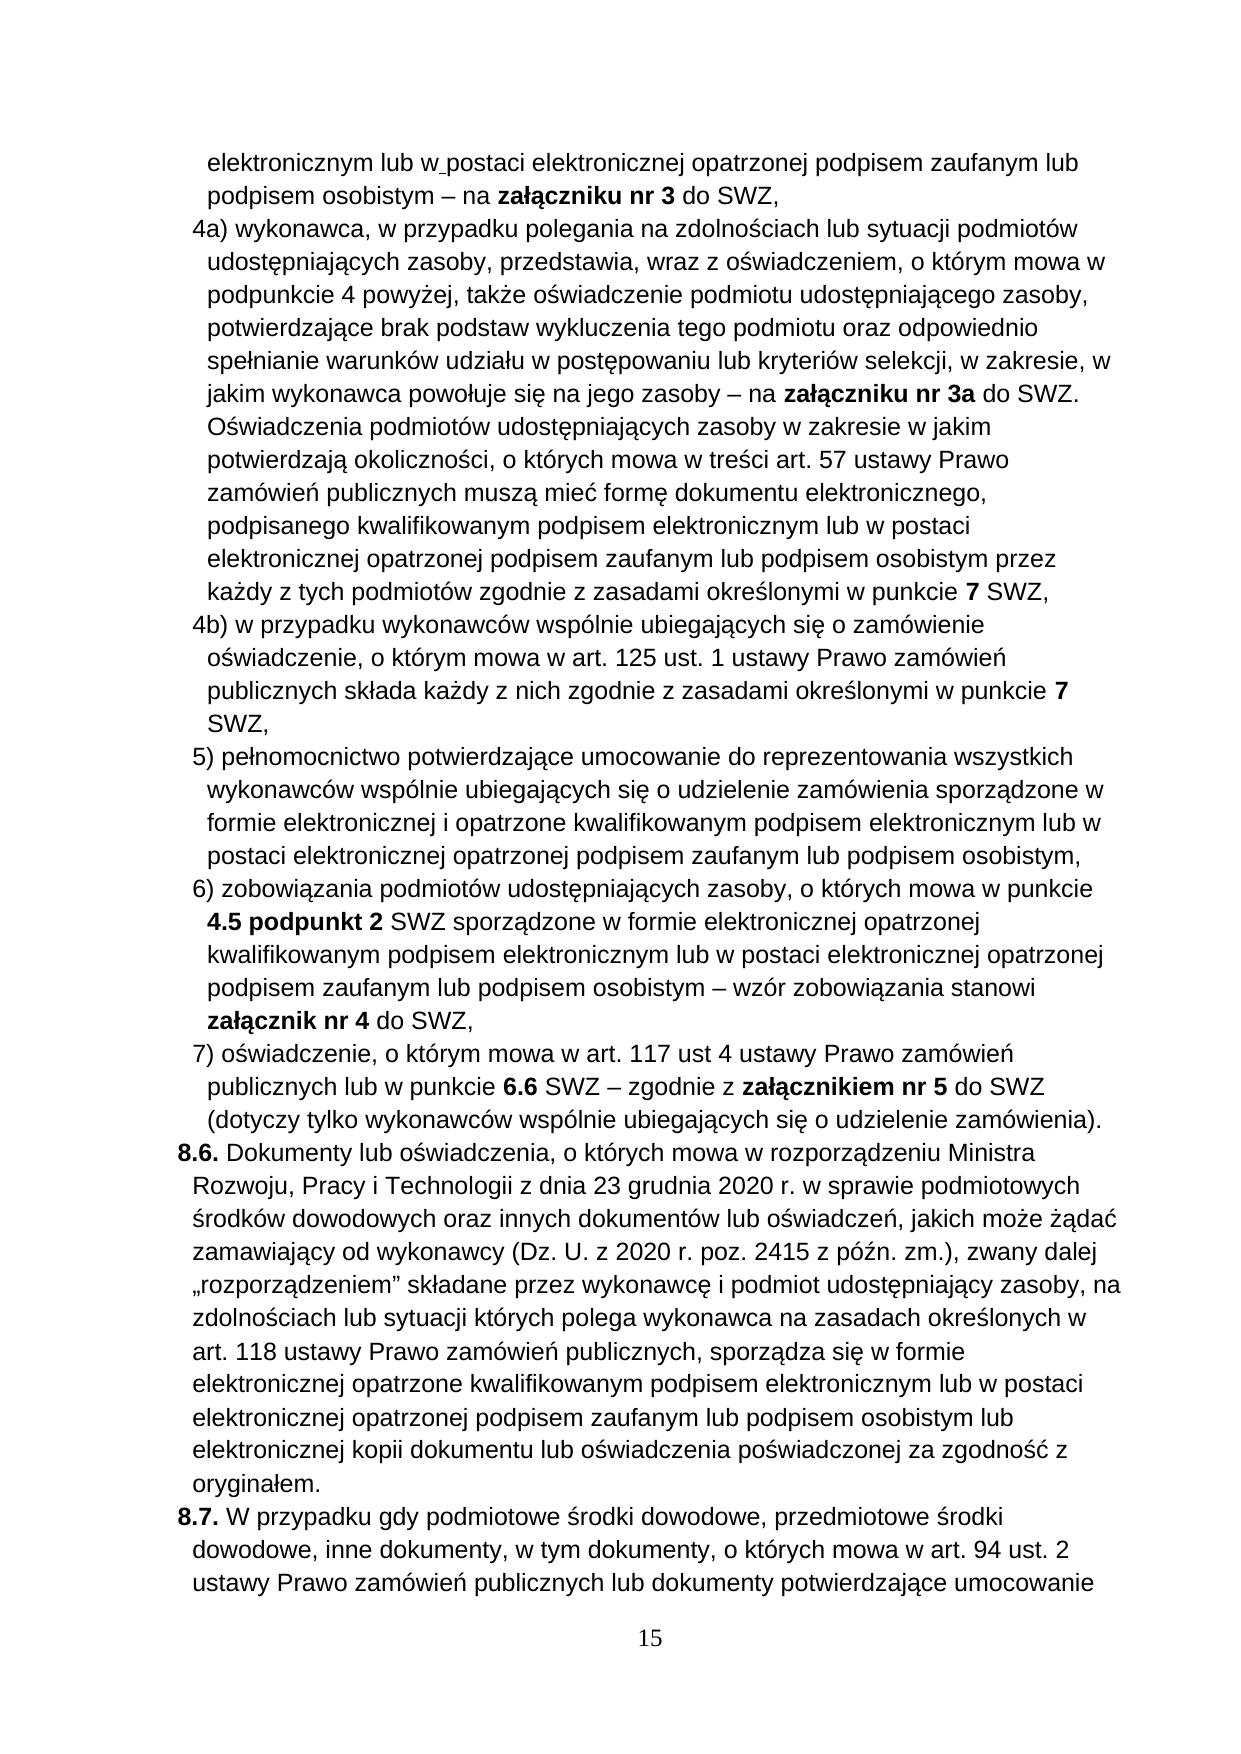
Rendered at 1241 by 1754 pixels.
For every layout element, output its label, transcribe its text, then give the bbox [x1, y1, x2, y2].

text 4b) w przypadku wykonawców wspólnie ubiegających się o zamówienie oświadczenie, o którym mowa w art. 125 ust. 1 ustawy Prawo zamówień publicznych składa każdy z nich zgodnie z zasadami określonymi w punkcie 7 SWZ, [192, 610, 1122, 738]
text 7) oświadczenie, o którym mowa w art. 117 ust 4 ustawy Prawo zamówień publicznych lub w punkcie 6.6 SWZ – zgodnie z załącznikiem nr 5 do SWZ (dotyczy tylko wykonawców wspólnie ubiegających się o udzielenie zamówienia). [192, 1039, 1122, 1134]
text 8.6. Dokumenty lub oświadczenia, o których mowa w rozporządzeniu Ministra Rozwoju, Pracy i Technologii z dnia 23 grudnia 2020 r. w sprawie podmiotowych środków dowodowych oraz innych dokumentów lub oświadczeń, jakich może żądać zamawiający od wykonawcy (Dz. U. z 2020 r. poz. 2415 z późn. zm.), zwany dalej „rozporządzeniem” składane przez wykonawcę i podmiot udostępniający zasoby, na zdolnościach lub sytuacji których polega wykonawca na zasadach określonych w art. 118 ustawy Prawo zamówień publicznych, sporządza się w formie elektronicznej opatrzone kwalifikowanym podpisem elektronicznym lub w postaci elektronicznej opatrzonej podpisem zaufanym lub podpisem osobistym lub elektronicznej kopii dokumentu lub oświadczenia poświadczonej za zgodność z oryginałem. [177, 1138, 1122, 1497]
text Oświadczenia podmiotów udostępniających zasoby w zakresie w jakim potwierdzają okoliczności, o których mowa w treści art. 57 ustawy Prawo zamówień publicznych muszą mieć formę dokumentu elektronicznego, podpisanego kwalifikowanym podpisem elektronicznym lub w postaci elektronicznej opatrzonej podpisem zaufanym lub podpisem osobistym przez każdy z tych podmiotów zgodnie z zasadami określonymi w punkcie 7 SWZ, [207, 412, 1122, 606]
text 5) pełnomocnictwo potwierdzające umocowanie do reprezentowania wszystkich wykonawców wspólnie ubiegających się o udzielenie zamówienia sporządzone w formie elektronicznej i opatrzone kwalifikowanym podpisem elektronicznym lub w postaci elektronicznej opatrzonej podpisem zaufanym lub podpisem osobistym, [192, 742, 1122, 870]
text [177, 1502, 1122, 1596]
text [192, 148, 1122, 209]
text 4a) wykonawca, w przypadku polegania na zdolnościach lub sytuacji podmiotów udostępniających zasoby, przedstawia, wraz z oświadczeniem, o którym mowa w podpunkcie 4 powyżej, także oświadczenie podmiotu udostępniającego zasoby, potwierdzające brak podstaw wykluczenia tego podmiotu oraz odpowiednio spełnianie warunków udziału w postępowaniu lub kryteriów selekcji, w zakresie, w jakim wykonawca powołuje się na jego zasoby – na załączniku nr 3a do SWZ. [192, 214, 1122, 408]
text 6) zobowiązania podmiotów udostępniających zasoby, o których mowa w punkcie 4.5 podpunkt 2 SWZ sporządzone w formie elektronicznej opatrzonej kwalifikowanym podpisem elektronicznym lub w postaci elektronicznej opatrzonej podpisem zaufanym lub podpisem osobistym – wzór zobowiązania stanowi załącznik nr 4 do SWZ, [192, 874, 1122, 1035]
